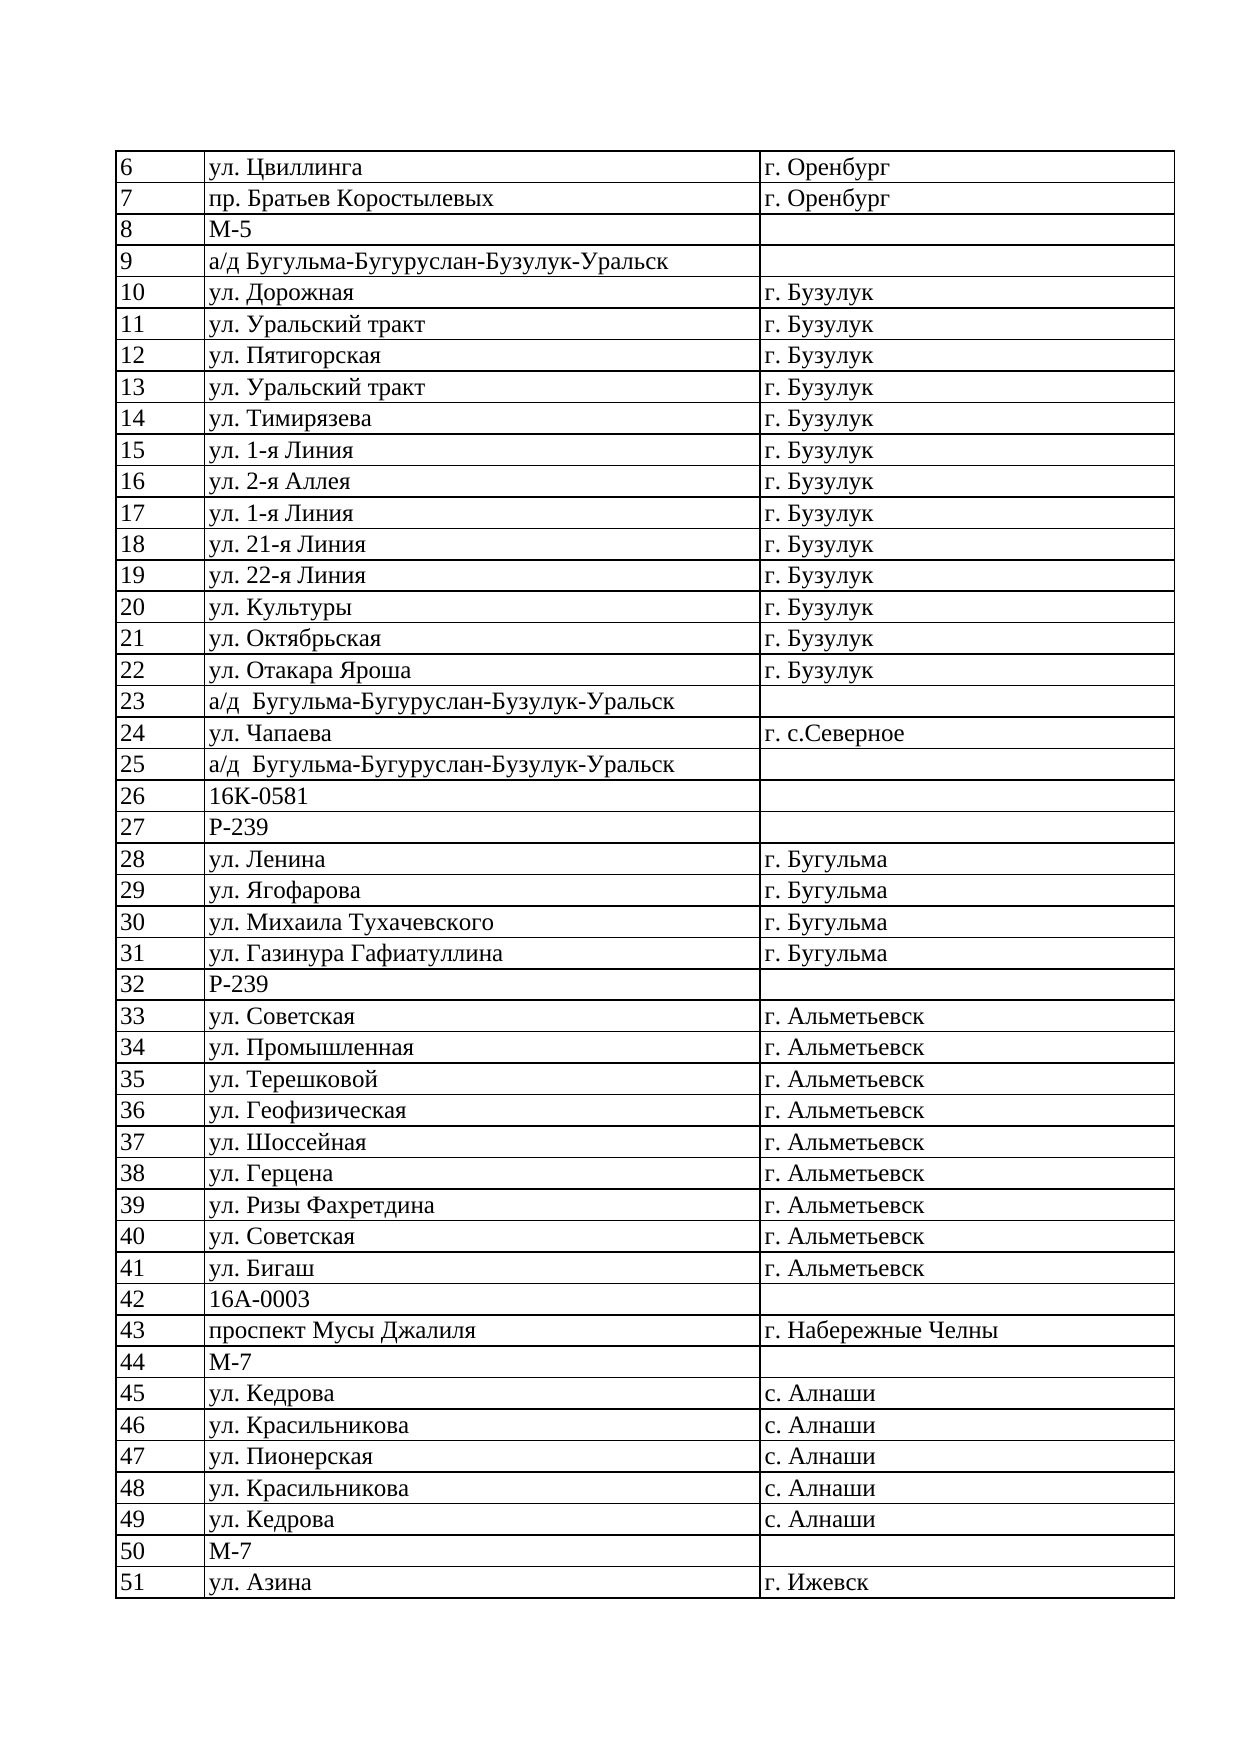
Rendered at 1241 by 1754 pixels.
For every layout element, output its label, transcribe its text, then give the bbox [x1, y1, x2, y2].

table_cell 49 [117, 1504, 204, 1534]
table_cell 7 [117, 183, 204, 213]
table_cell ул. Дорожная [205, 277, 759, 307]
table_cell М-7 [205, 1347, 759, 1377]
table_cell 43 [117, 1316, 204, 1345]
table_cell г. Альметьевск [761, 1032, 1174, 1062]
table_cell г. Бузулук [761, 498, 1174, 527]
table_cell ул. Красильникова [205, 1410, 759, 1440]
table_cell а/д Бугульма-Бугуруслан-Бузулук-Уральск [205, 246, 759, 276]
table_cell ул. Цвиллинга [205, 152, 759, 181]
table_cell 14 [117, 403, 204, 433]
table_cell ул. Пионерская [205, 1441, 759, 1471]
table_cell 34 [117, 1032, 204, 1062]
table_cell ул. Уральский тракт [205, 309, 759, 339]
table_cell 39 [117, 1190, 204, 1219]
table_cell а/д Бугульма-Бугуруслан-Бузулук-Уральск [205, 749, 759, 779]
table_cell 17 [117, 498, 204, 527]
table_cell 28 [117, 844, 204, 873]
table_cell ул. Красильникова [205, 1473, 759, 1503]
table_cell 23 [117, 686, 204, 716]
table_cell г. Бугульма [761, 938, 1174, 968]
table_cell ул. 1-я Линия [205, 498, 759, 527]
table_cell г. Альметьевск [761, 1095, 1174, 1125]
table_cell М-5 [205, 215, 759, 244]
table_cell ул. Тимирязева [205, 403, 759, 433]
table_cell Р-239 [205, 970, 759, 999]
table_cell г. Бугульма [761, 907, 1174, 936]
table_cell 31 [117, 938, 204, 968]
table_cell г. Альметьевск [761, 1064, 1174, 1094]
table_cell 16А-0003 [205, 1284, 759, 1314]
table_cell ул. Советская [205, 1001, 759, 1031]
table_cell г. Бугульма [761, 875, 1174, 905]
table_cell [761, 1536, 1174, 1566]
table_cell г. Бузулук [761, 277, 1174, 307]
table_cell ул. 22-я Линия [205, 561, 759, 590]
table_cell 37 [117, 1127, 204, 1157]
table_cell проспект Мусы Джалиля [205, 1316, 759, 1345]
table_cell г. Бузулук [761, 340, 1174, 370]
table_cell 19 [117, 561, 204, 590]
table_cell г. Бузулук [761, 592, 1174, 622]
table_cell 9 [117, 246, 204, 276]
table_cell ул. Ризы Фахретдина [205, 1190, 759, 1219]
table_cell ул. Советская [205, 1221, 759, 1251]
table_cell 20 [117, 592, 204, 622]
table_cell 33 [117, 1001, 204, 1031]
table_cell с. Алнаши [761, 1504, 1174, 1534]
table_cell ул. Шоссейная [205, 1127, 759, 1157]
table_cell ул. Промышленная [205, 1032, 759, 1062]
table_cell 29 [117, 875, 204, 905]
table_cell г. Альметьевск [761, 1127, 1174, 1157]
table_cell г. с.Северное [761, 718, 1174, 748]
table_cell 50 [117, 1536, 204, 1566]
table_cell ул. Отакара Яроша [205, 655, 759, 685]
table_cell 46 [117, 1410, 204, 1440]
table_cell г. Оренбург [761, 152, 1174, 181]
table_cell 6 [117, 152, 204, 181]
table_cell ул. Чапаева [205, 718, 759, 748]
table_cell 42 [117, 1284, 204, 1314]
table_cell г. Бузулук [761, 403, 1174, 433]
table_cell [761, 686, 1174, 716]
table_cell ул. Пятигорская [205, 340, 759, 370]
table_cell [761, 1347, 1174, 1377]
table_cell ул. Геофизическая [205, 1095, 759, 1125]
table_cell ул. Михаила Тухачевского [205, 907, 759, 936]
table_cell г. Бузулук [761, 623, 1174, 653]
table_cell ул. Кедрова [205, 1504, 759, 1534]
table_cell 48 [117, 1473, 204, 1503]
table_cell 38 [117, 1158, 204, 1188]
table_cell г. Альметьевск [761, 1253, 1174, 1282]
table_cell 16 [117, 466, 204, 496]
table_cell 16К-0581 [205, 781, 759, 811]
table_cell 45 [117, 1378, 204, 1408]
table_cell ул. Уральский тракт [205, 372, 759, 402]
table_cell ул. 2-я Аллея [205, 466, 759, 496]
table_cell 18 [117, 529, 204, 559]
table_cell г. Бузулук [761, 372, 1174, 402]
table_cell [761, 970, 1174, 999]
table_cell г. Бугульма [761, 844, 1174, 873]
table_cell ул. Герцена [205, 1158, 759, 1188]
table_cell 47 [117, 1441, 204, 1471]
table_cell с. Алнаши [761, 1441, 1174, 1471]
table_cell г. Альметьевск [761, 1158, 1174, 1188]
table_cell ул. Ленина [205, 844, 759, 873]
table_cell 8 [117, 215, 204, 244]
table_cell 40 [117, 1221, 204, 1251]
table_cell с. Алнаши [761, 1473, 1174, 1503]
table_cell ул. Терешковой [205, 1064, 759, 1094]
table_cell 36 [117, 1095, 204, 1125]
table_cell [761, 749, 1174, 779]
table_cell ул. Газинура Гафиатуллина [205, 938, 759, 968]
table_cell г. Ижевск [761, 1567, 1174, 1597]
table_cell 25 [117, 749, 204, 779]
table_cell ул. Бигаш [205, 1253, 759, 1282]
table_cell 51 [117, 1567, 204, 1597]
table_cell г. Альметьевск [761, 1001, 1174, 1031]
table_cell [761, 246, 1174, 276]
table_cell [761, 812, 1174, 842]
table_cell 35 [117, 1064, 204, 1094]
table_cell г. Бузулук [761, 309, 1174, 339]
table_cell 22 [117, 655, 204, 685]
table_cell ул. Культуры [205, 592, 759, 622]
table_cell 24 [117, 718, 204, 748]
table_cell 44 [117, 1347, 204, 1377]
table_cell г. Оренбург [761, 183, 1174, 213]
table_cell г. Альметьевск [761, 1190, 1174, 1219]
table_cell ул. 21-я Линия [205, 529, 759, 559]
table_cell г. Бузулук [761, 561, 1174, 590]
table_cell с. Алнаши [761, 1410, 1174, 1440]
table_cell [761, 1284, 1174, 1314]
table_cell 10 [117, 277, 204, 307]
table_cell 26 [117, 781, 204, 811]
table_cell ул. Октябрьская [205, 623, 759, 653]
table_cell ул. Азина [205, 1567, 759, 1597]
table_cell М-7 [205, 1536, 759, 1566]
table_cell ул. Кедрова [205, 1378, 759, 1408]
table_cell [761, 781, 1174, 811]
table_cell 32 [117, 970, 204, 999]
table_cell г. Бузулук [761, 466, 1174, 496]
table_cell ул. 1-я Линия [205, 435, 759, 464]
table_cell 30 [117, 907, 204, 936]
table_cell Р-239 [205, 812, 759, 842]
table_cell 21 [117, 623, 204, 653]
table_cell 27 [117, 812, 204, 842]
table_cell г. Бузулук [761, 435, 1174, 464]
table_cell 13 [117, 372, 204, 402]
table_cell 41 [117, 1253, 204, 1282]
table_cell ул. Ягофарова [205, 875, 759, 905]
table_cell 11 [117, 309, 204, 339]
table_cell [761, 215, 1174, 244]
table_cell с. Алнаши [761, 1378, 1174, 1408]
table_cell 15 [117, 435, 204, 464]
table_cell г. Альметьевск [761, 1221, 1174, 1251]
table_cell г. Набережные Челны [761, 1316, 1174, 1345]
table_cell а/д Бугульма-Бугуруслан-Бузулук-Уральск [205, 686, 759, 716]
table_cell пр. Братьев Коростылевых [205, 183, 759, 213]
table_cell г. Бузулук [761, 655, 1174, 685]
table_cell г. Бузулук [761, 529, 1174, 559]
table_cell 12 [117, 340, 204, 370]
